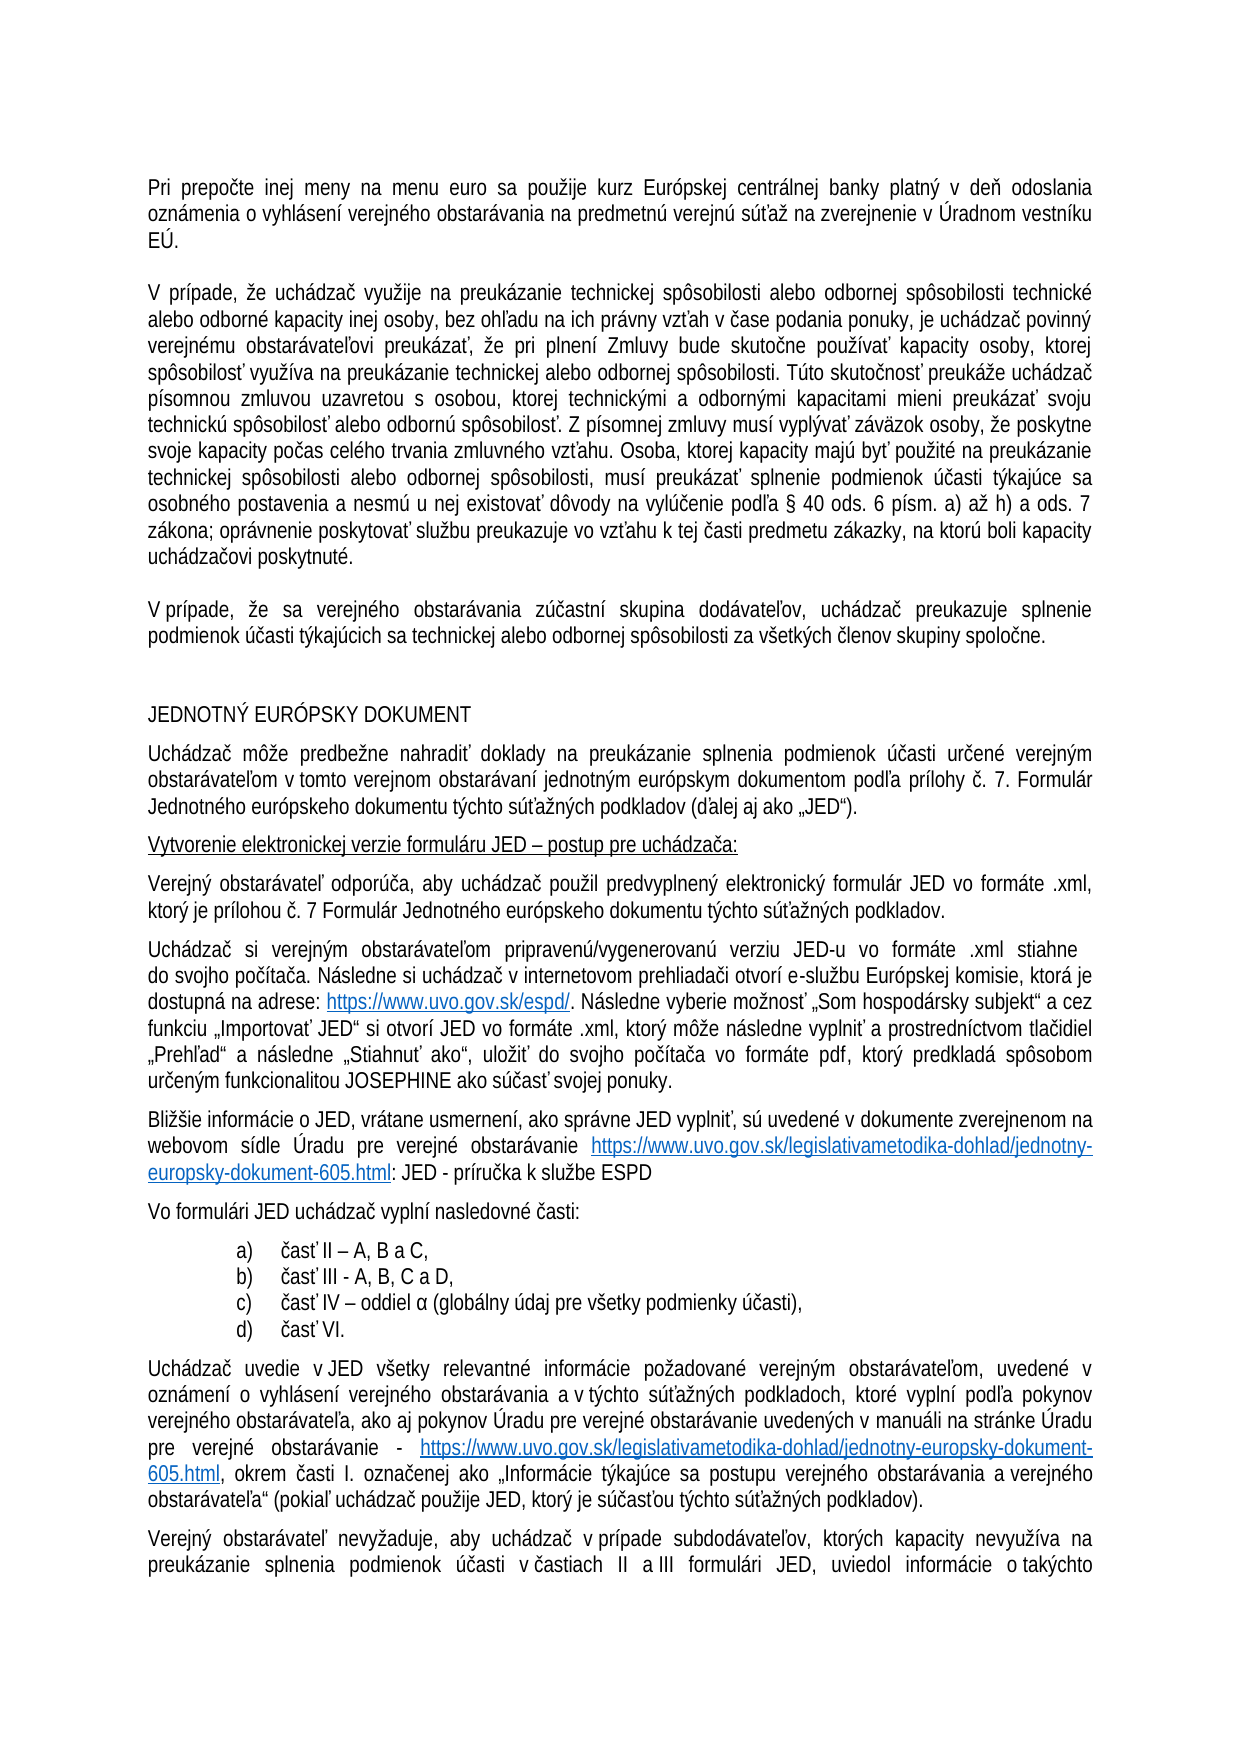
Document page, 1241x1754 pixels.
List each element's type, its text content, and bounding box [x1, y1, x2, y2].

list časť VI. [236, 1316, 1093, 1342]
text Uchádzač si verejným obstarávateľom pripravenú/vygenerovanú verziu JED-u vo formáte .xml stiahne do svojho počítača. Následne si uchádzač v internetovom prehliadači otvorí e-službu Európskej komisie, ktorá je dostupná na adrese: https://www.uvo.gov.sk/espd/. Následne vyberie možnosť „Som hospodársky subjekt“ a cez funkciu „Importovať JED“ si otvorí JED vo formáte .xml, ktorý môže následne vyplniť a prostredníctvom tlačidiel „Prehľad“ a následne „Stiahnuť ako“, uložiť do svojho počítača vo formáte pdf, ktorý predkladá spôsobom určeným funkcionalitou JOSEPHINE ako súčasť svojej ponuky. [148, 936, 1093, 1094]
list časť III - A, B, C a D, [236, 1263, 1093, 1289]
text Pri prepočte inej meny na menu euro sa použije kurz Európskej centrálnej banky platný v deň odoslania oznámenia o vyhlásení verejného obstarávania na predmetnú verejnú súťaž na zverejnenie v Úradnom vestníku EÚ. [148, 174, 1093, 253]
text Vytvorenie elektronickej verzie formuláru JED – postup pre uchádzača: [148, 831, 1093, 858]
text V prípade, že sa verejného obstarávania zúčastní skupina dodávateľov, uchádzač preukazuje splnenie podmienok účasti týkajúcich sa technickej alebo odbornej spôsobilosti za všetkých členov skupiny spoločne. [148, 596, 1093, 648]
text Uchádzač môže predbežne nahradiť doklady na preukázanie splnenia podmienok účasti určené verejným obstarávateľom v tomto verejnom obstarávaní jednotným európskym dokumentom podľa prílohy č. 7. Formulár Jednotného európskeho dokumentu týchto súťažných podkladov (ďalej aj ako „JED“). [148, 740, 1093, 819]
text V prípade, že uchádzač využije na preukázanie technickej spôsobilosti alebo odbornej spôsobilosti technické alebo odborné kapacity inej osoby, bez ohľadu na ich právny vzťah v čase podania ponuky, je uchádzač povinný verejnému obstarávateľovi preukázať, že pri plnení Zmluvy bude skutočne používať kapacity osoby, ktorej spôsobilosť využíva na preukázanie technickej alebo odbornej spôsobilosti. Túto skutočnosť preukáže uchádzač písomnou zmluvou uzavretou s osobou, ktorej technickými a odbornými kapacitami mieni preukázať svoju technickú spôsobilosť alebo odbornú spôsobilosť. Z písomnej zmluvy musí vyplývať záväzok osoby, že poskytne svoje kapacity počas celého trvania zmluvného vzťahu. Osoba, ktorej kapacity majú byť použité na preukázanie technickej spôsobilosti alebo odbornej spôsobilosti, musí preukázať splnenie podmienok účasti týkajúce sa osobného postavenia a nesmú u nej existovať dôvody na vylúčenie podľa § 40 ods. 6 písm. a) až h) a ods. 7 zákona; oprávnenie poskytovať službu preukazuje vo vzťahu k tej časti predmetu zákazky, na ktorú boli kapacity uchádzačovi poskytnuté. [148, 279, 1093, 569]
text JEDNOTNÝ EURÓPSKY DOKUMENT [148, 701, 1093, 727]
list časť IV – oddiel α (globálny údaj pre všetky podmienky účasti), [236, 1289, 1093, 1316]
text Vo formulári JED uchádzač vyplní nasledovné časti: [148, 1198, 1093, 1224]
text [148, 1525, 1093, 1578]
text Verejný obstarávateľ odporúča, aby uchádzač použil predvyplnený elektronický formulár JED vo formáte .xml, ktorý je prílohou č. 7 Formulár Jednotného európskeho dokumentu týchto súťažných podkladov. [148, 870, 1093, 923]
list časť II – A, B a C, [236, 1237, 1093, 1263]
text Bližšie informácie o JED, vrátane usmernení, ako správne JED vyplniť, sú uvedené v dokumente zverejnenom na webovom sídle Úradu pre verejné obstarávanie https://www.uvo.gov.sk/legislativametodika-dohlad/jednotny-europsky-dokument-605.html: JED - príručka k službe ESPD [148, 1106, 1093, 1185]
text Uchádzač uvedie v JED všetky relevantné informácie požadované verejným obstarávateľom, uvedené v oznámení o vyhlásení verejného obstarávania a v týchto súťažných podkladoch, ktoré vyplní podľa pokynov verejného obstarávateľa, ako aj pokynov Úradu pre verejné obstarávanie uvedených v manuáli na stránke Úradu pre verejné obstarávanie - https://www.uvo.gov.sk/legislativametodika-dohlad/jednotny-europsky-dokument-605.html, okrem časti I. označenej ako „Informácie týkajúce sa postupu verejného obstarávania a verejného obstarávateľa“ (pokiaľ uchádzač použije JED, ktorý je súčasťou týchto súťažných podkladov). [148, 1354, 1093, 1513]
